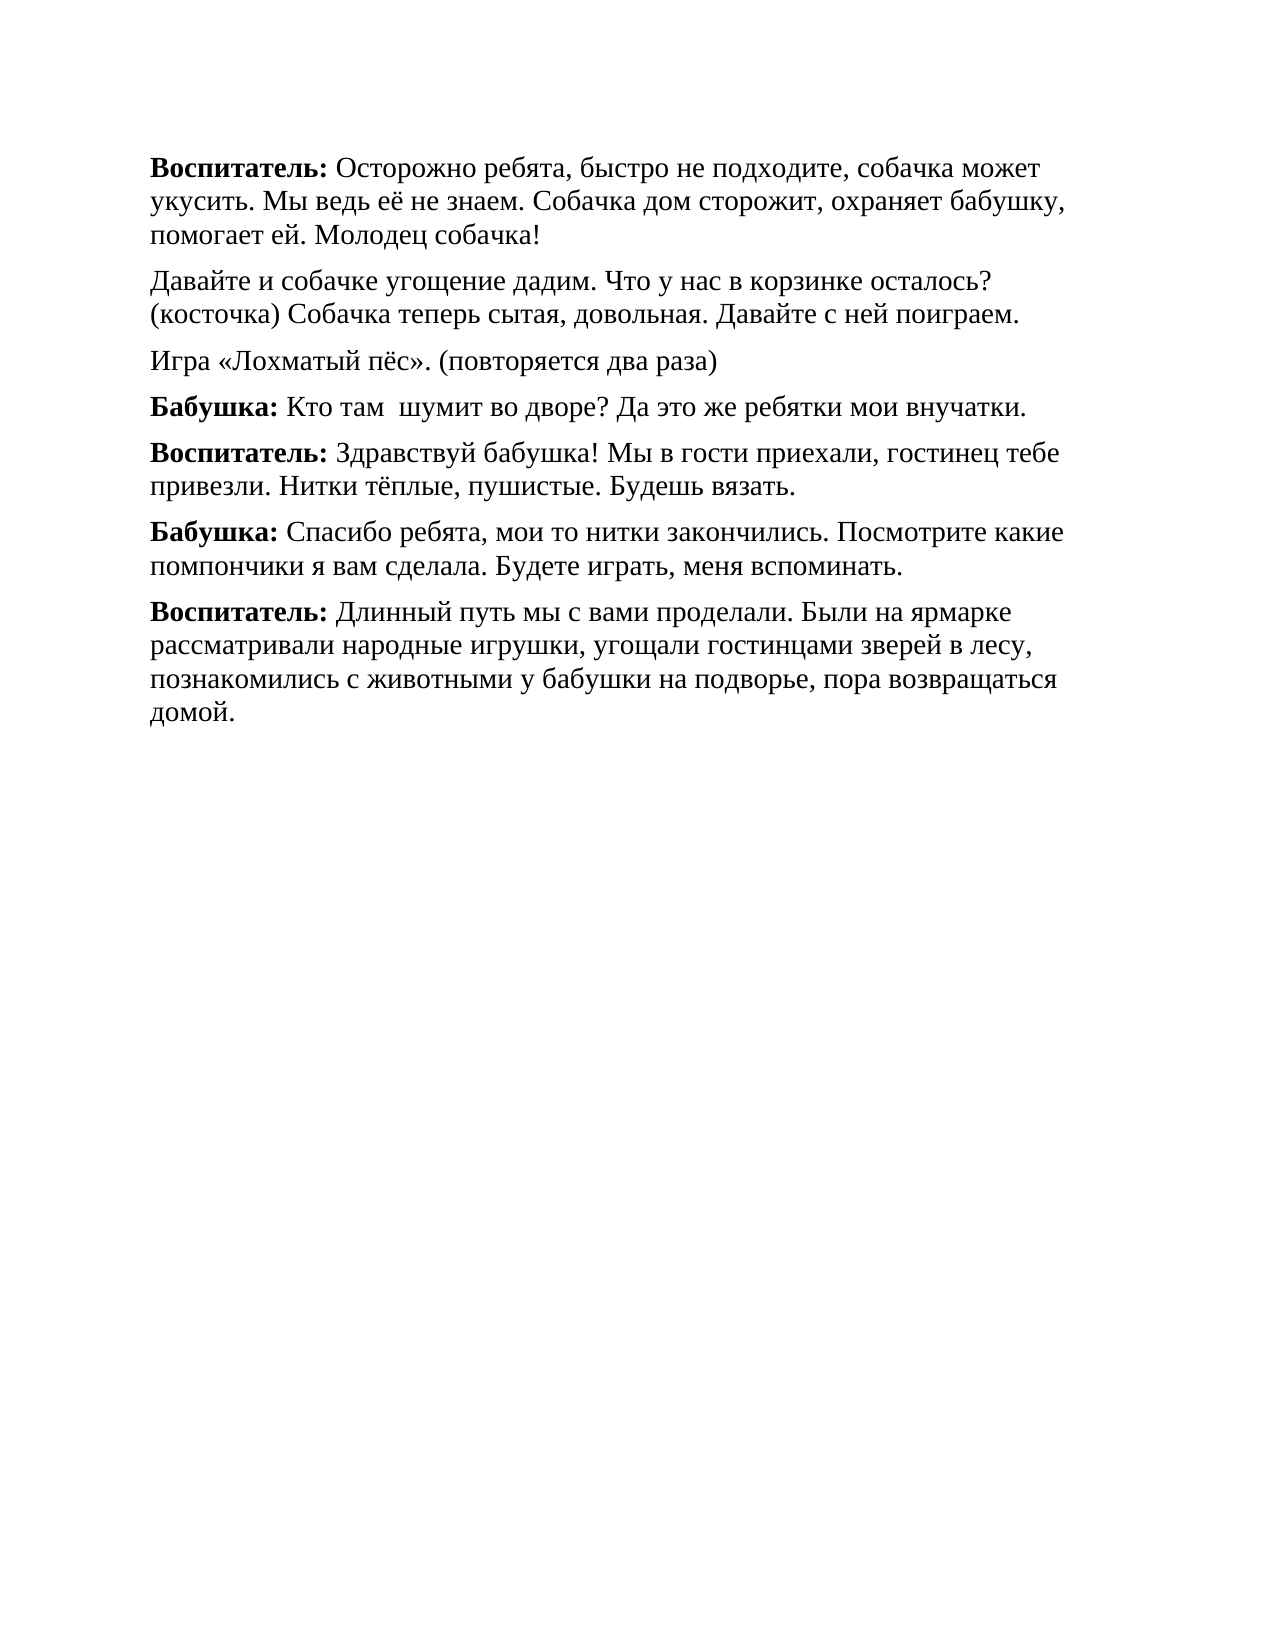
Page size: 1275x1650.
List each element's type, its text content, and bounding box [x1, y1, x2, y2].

text Воспитатель: Осторожно ребята, быстро не подходите, собачка может укусить. Мы ведь её не знаем. Собачка дом сторожит, охраняет бабушку, помогает ей. Молодец собачка! [150, 150, 1125, 251]
text Игра «Лохматый пёс». (повторяется два раза) [150, 343, 1125, 376]
text Бабушка: Кто там шумит во дворе? Да это же ребятки мои внучатки. [150, 389, 1125, 422]
text Давайте и собачке угощение дадим. Что у нас в корзинке осталось? (косточка) Собачка теперь сытая, довольная. Давайте с ней поиграем. [150, 263, 1125, 330]
text Воспитатель: Длинный путь мы с вами проделали. Были на ярмарке рассматривали народные игрушки, угощали гостинцами зверей в лесу, познакомились с животными у бабушки на подворье, пора возвращаться домой. [150, 594, 1125, 728]
text Бабушка: Спасибо ребята, мои то нитки закончились. Посмотрите какие помпончики я вам сделала. Будете играть, меня вспоминать. [150, 514, 1125, 581]
text Воспитатель: Здравствуй бабушка! Мы в гости приехали, гостинец тебе привезли. Нитки тёплые, пушистые. Будешь вязать. [150, 435, 1125, 502]
